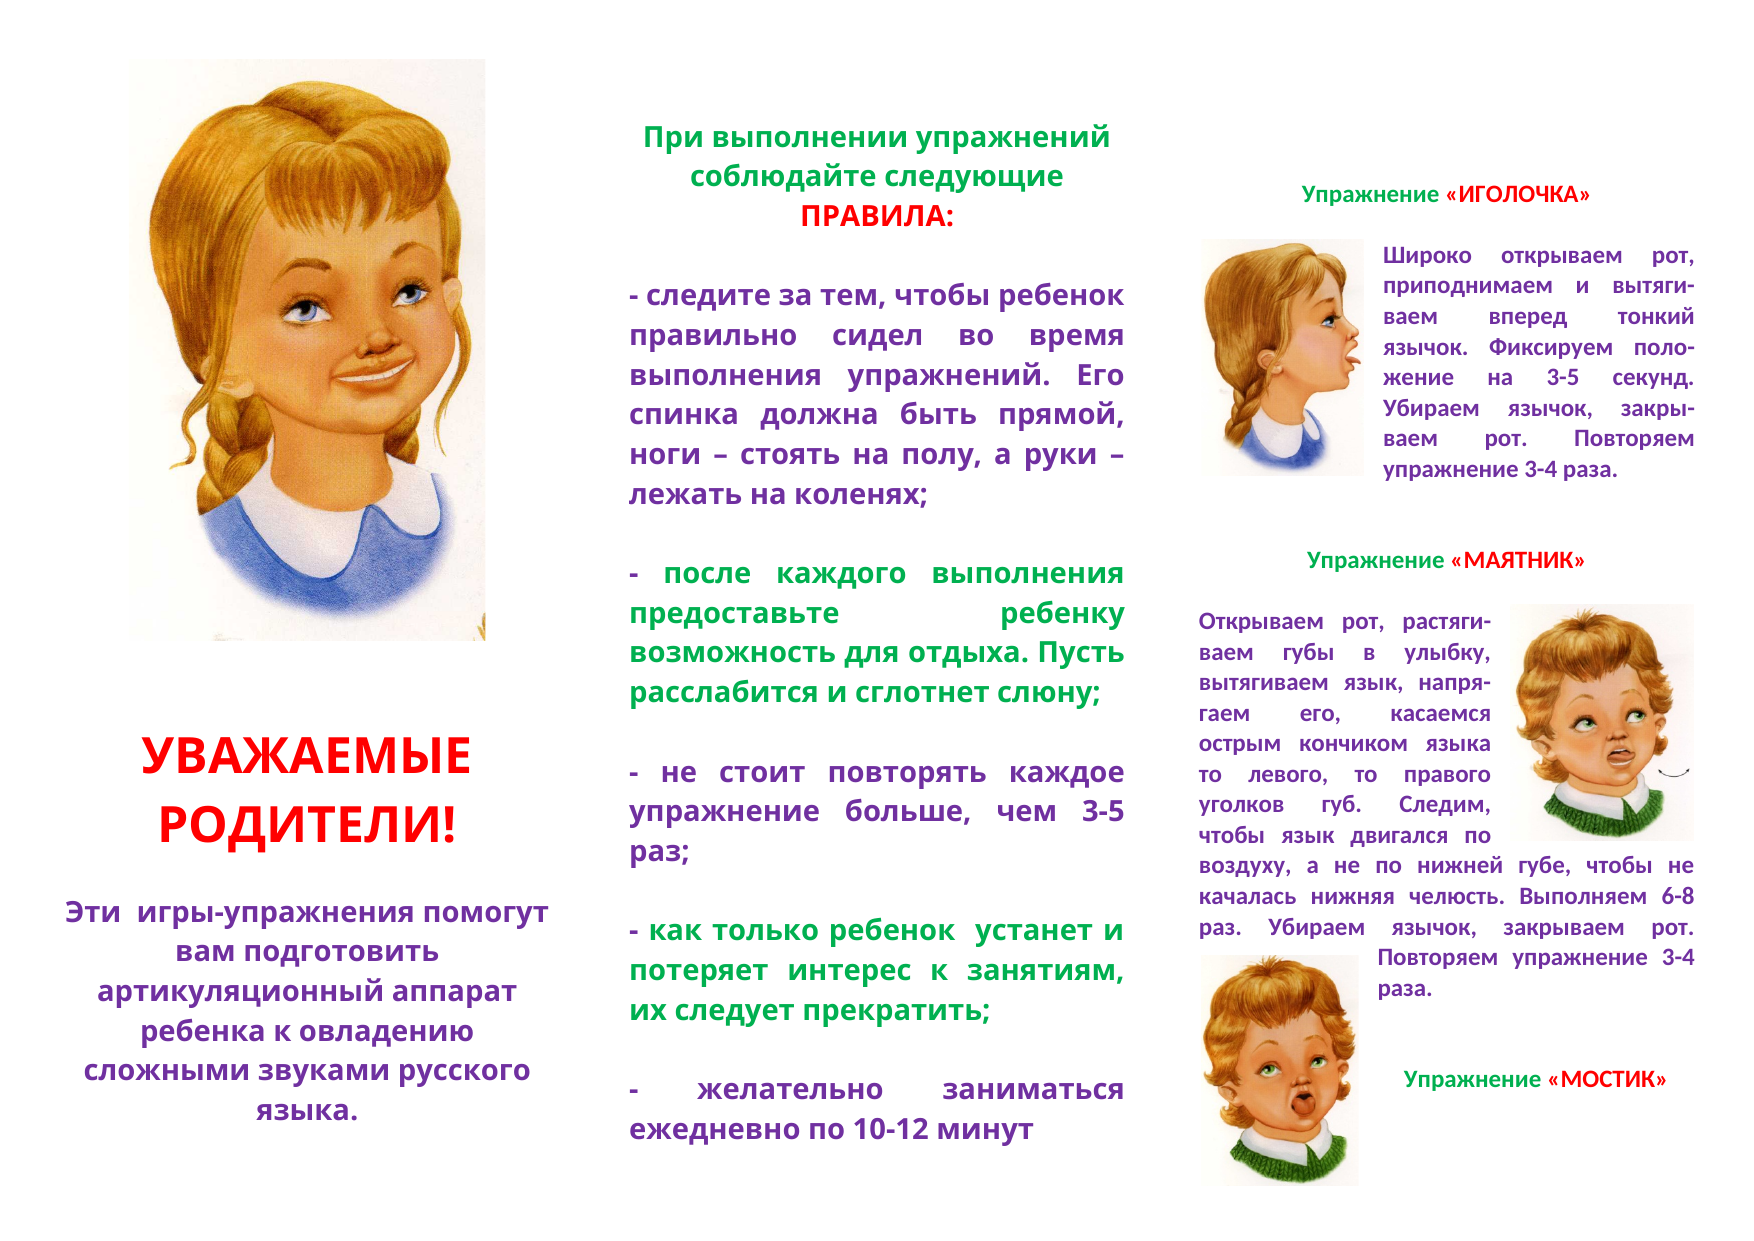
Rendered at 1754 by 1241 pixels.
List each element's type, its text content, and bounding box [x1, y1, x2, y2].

text - после каждого выполнения предоставьте ребенку возможность для отдыха. Пусть расслабится и сглотнет слюну; [629, 552, 1125, 711]
picture [1201, 239, 1364, 476]
text - как только ребенок устанет и потеряет интерес к занятиям, их следует прекратить; [629, 909, 1125, 1029]
text Открываем рот, растяги-ваем губы в улыбку, вытягиваем язык, напря-гаем его, касаемся острым кончиком языка то левого, то правого уголков губ. Следим, чтобы язык двигался по воздуху, а не по нижней губе, чтобы не качалась нижняя челюсть. Выполняем 6-8 раз. Убираем язычок, закрываем рот. Повторяем упражнение 3-4 раза. [1199, 605, 1695, 1002]
picture [128, 59, 486, 641]
text Упражнение «МОСТИК» [1359, 1063, 1695, 1094]
text - желательно заниматься ежедневно по 10-12 минут [629, 1068, 1125, 1148]
text При выполнении упражнений соблюдайте следующие ПРАВИЛА: [629, 116, 1125, 235]
picture [1201, 955, 1359, 1186]
text Упражнение «ИГОЛОЧКА» [1199, 178, 1695, 209]
text - следите за тем, чтобы ребенок правильно сидел во время выполнения упражнений. Его спинка должна быть прямой, ноги – стоять на полу, а руки – лежать на коленях; [629, 274, 1125, 513]
picture [1510, 604, 1694, 841]
text Упражнение «МАЯТНИК» [1199, 544, 1695, 575]
text - не стоит повторять каждое упражнение больше, чем 3-5 раз; [629, 751, 1125, 870]
text УВАЖАЕМЫЕ РОДИТЕЛИ! [59, 721, 555, 857]
text Эти игры-упражнения помогут вам подготовить артикуляционный аппарат ребенка к овладению сложными звуками русского языка. [59, 891, 555, 1129]
